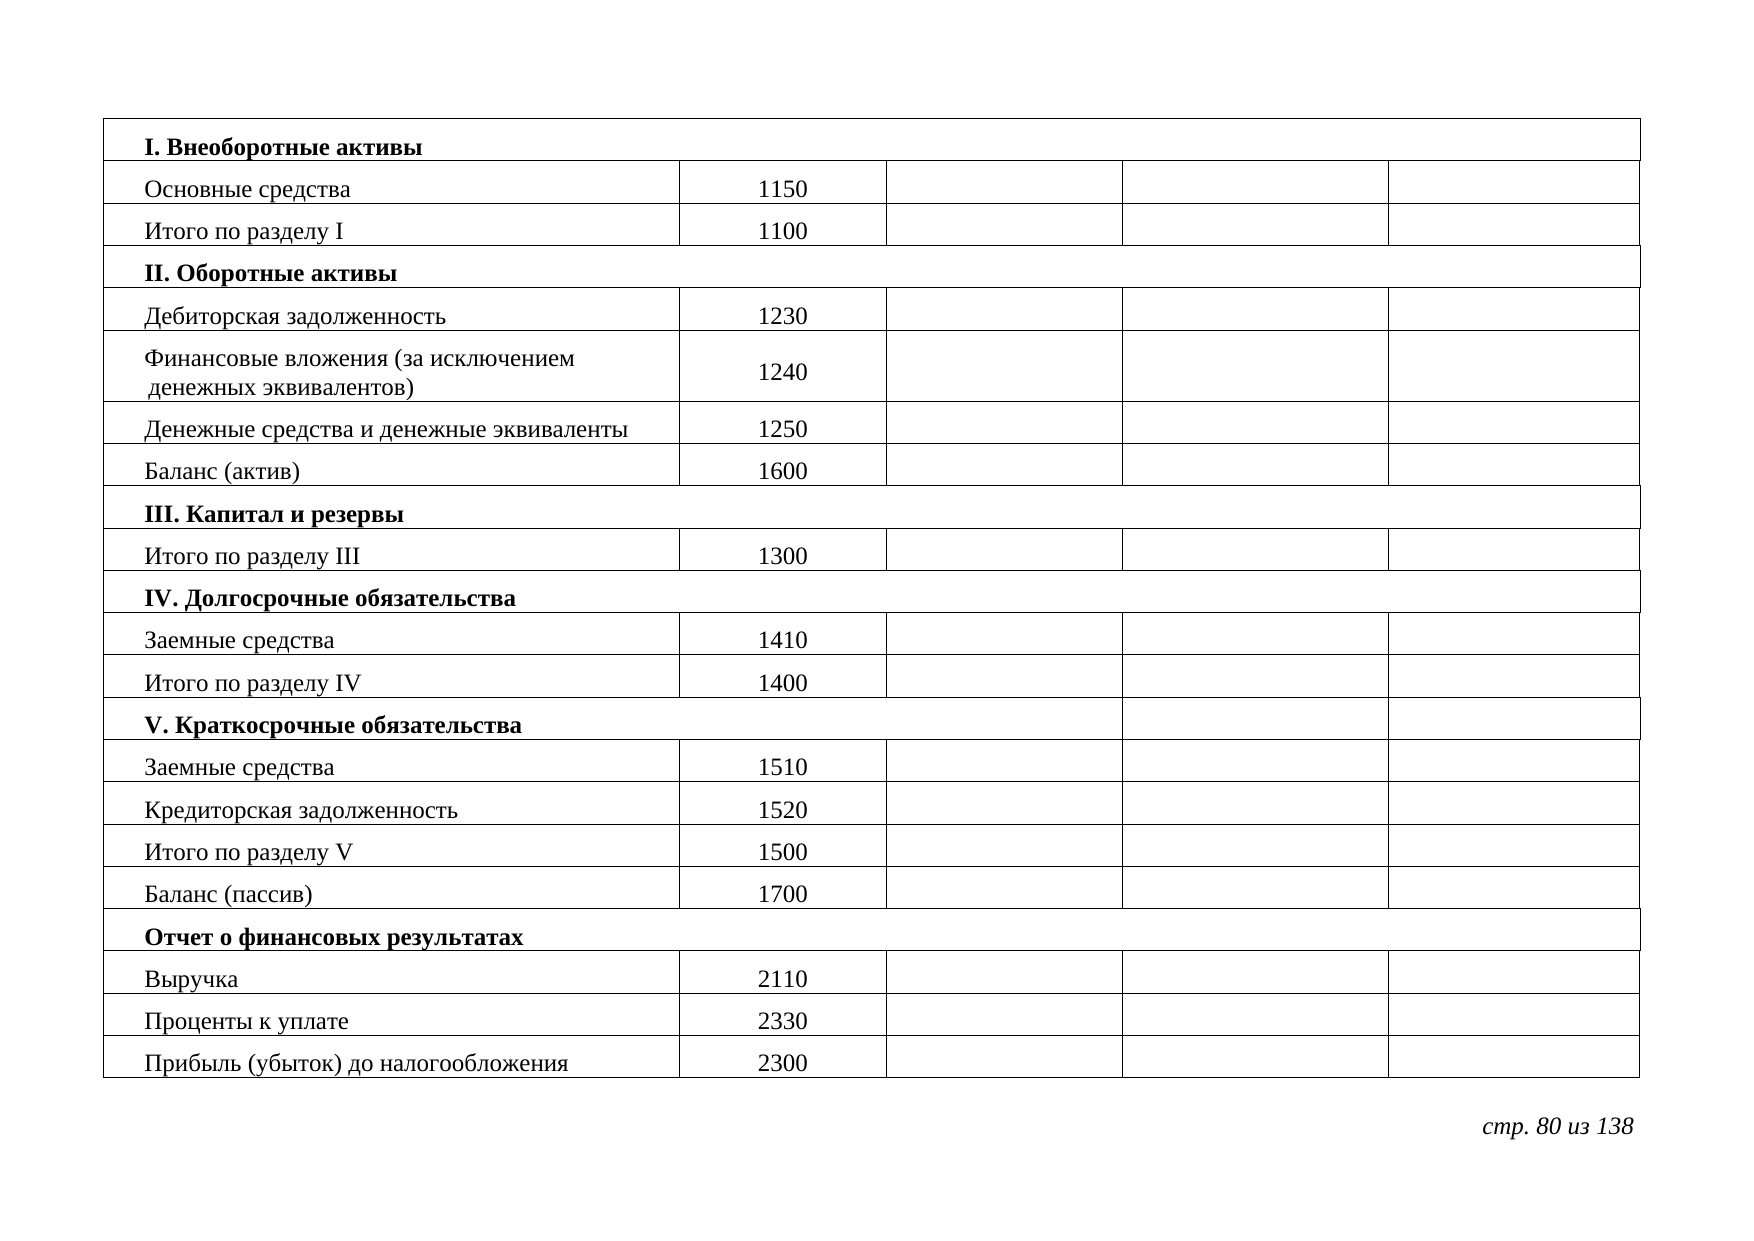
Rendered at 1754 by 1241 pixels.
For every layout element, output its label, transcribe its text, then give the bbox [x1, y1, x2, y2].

table_cell Итого по разделу V [104, 825, 679, 866]
table_cell [1389, 204, 1639, 245]
table_cell [1389, 161, 1639, 203]
table_cell Проценты к уплате [104, 994, 679, 1035]
table_cell [887, 655, 1122, 697]
table_cell [1389, 288, 1639, 329]
table_cell 1240 [680, 331, 886, 401]
table_cell [1389, 331, 1639, 401]
table_cell [1123, 331, 1388, 401]
table_cell [887, 1036, 1122, 1077]
table_cell [1123, 288, 1388, 329]
table_cell [1123, 204, 1388, 245]
table_cell [1123, 825, 1388, 866]
table_cell [1123, 655, 1388, 697]
table_cell 1520 [680, 782, 886, 823]
table_cell [1123, 782, 1388, 823]
table_cell [1123, 529, 1388, 570]
table_cell III. Капитал и резервы [104, 486, 1640, 527]
table_cell [1389, 698, 1640, 739]
table_cell [1123, 402, 1388, 443]
table_cell [887, 288, 1122, 329]
table_cell [1389, 951, 1639, 993]
table_cell [1389, 444, 1639, 485]
table_cell Заемные средства [104, 740, 679, 781]
table_cell [887, 529, 1122, 570]
table_cell 2110 [680, 951, 886, 993]
table_cell [1123, 1036, 1388, 1077]
table_cell [887, 994, 1122, 1035]
table_cell 1150 [680, 161, 886, 203]
table_cell [1389, 825, 1639, 866]
table_cell [887, 740, 1122, 781]
table_cell [1123, 740, 1388, 781]
table_cell IV. Долгосрочные обязательства [104, 571, 1640, 612]
table_cell Прибыль (убыток) до налогообложения [104, 1036, 679, 1077]
table_cell [1389, 994, 1639, 1035]
table_cell 1500 [680, 825, 886, 866]
table_cell [1389, 782, 1639, 823]
table_cell Итого по разделу IV [104, 655, 679, 697]
table_cell Дебиторская задолженность [104, 288, 679, 329]
table_cell [887, 782, 1122, 823]
table_cell 1510 [680, 740, 886, 781]
table_cell 1700 [680, 867, 886, 908]
table_cell II. Оборотные активы [104, 246, 1640, 287]
table_cell [1123, 994, 1388, 1035]
table_cell 1250 [680, 402, 886, 443]
table_cell Основные средства [104, 161, 679, 203]
table_cell 2300 [680, 1036, 886, 1077]
table_cell [1389, 613, 1639, 654]
table_cell [1389, 402, 1639, 443]
table_cell Выручка [104, 951, 679, 993]
table_cell [1123, 444, 1388, 485]
table_cell [1123, 161, 1388, 203]
table_cell [887, 402, 1122, 443]
table_cell [887, 331, 1122, 401]
table_cell Финансовые вложения (за исключением денежных эквивалентов) [104, 331, 679, 401]
table_cell 2330 [680, 994, 886, 1035]
table_cell [1389, 740, 1639, 781]
table_cell 1410 [680, 613, 886, 654]
table_cell Заемные средства [104, 613, 679, 654]
table_cell Денежные средства и денежные эквиваленты [104, 402, 679, 443]
table_cell 1400 [680, 655, 886, 697]
table_cell [887, 825, 1122, 866]
table_cell 1100 [680, 204, 886, 245]
table_cell [887, 867, 1122, 908]
table_cell V. Краткосрочные обязательства [104, 698, 1122, 739]
table_cell I. Внеоборотные активы [104, 119, 1640, 160]
table_cell Отчет о финансовых результатах [104, 909, 1640, 950]
table_cell [887, 613, 1122, 654]
table_cell 1230 [680, 288, 886, 329]
table_cell [1123, 867, 1388, 908]
table_cell Итого по разделу I [104, 204, 679, 245]
table_cell [887, 444, 1122, 485]
table_cell 1600 [680, 444, 886, 485]
table_cell [1389, 1036, 1639, 1077]
table_cell [1123, 698, 1388, 739]
table_cell Баланс (пассив) [104, 867, 679, 908]
table_cell [1389, 867, 1639, 908]
table_cell [887, 951, 1122, 993]
table_cell [887, 161, 1122, 203]
table_cell [1123, 951, 1388, 993]
table_cell [1389, 655, 1639, 697]
table_cell 1300 [680, 529, 886, 570]
table_cell [1389, 529, 1639, 570]
table_cell Баланс (актив) [104, 444, 679, 485]
table_cell Итого по разделу III [104, 529, 679, 570]
table_cell [887, 204, 1122, 245]
table_cell Кредиторская задолженность [104, 782, 679, 823]
table_cell [1123, 613, 1388, 654]
